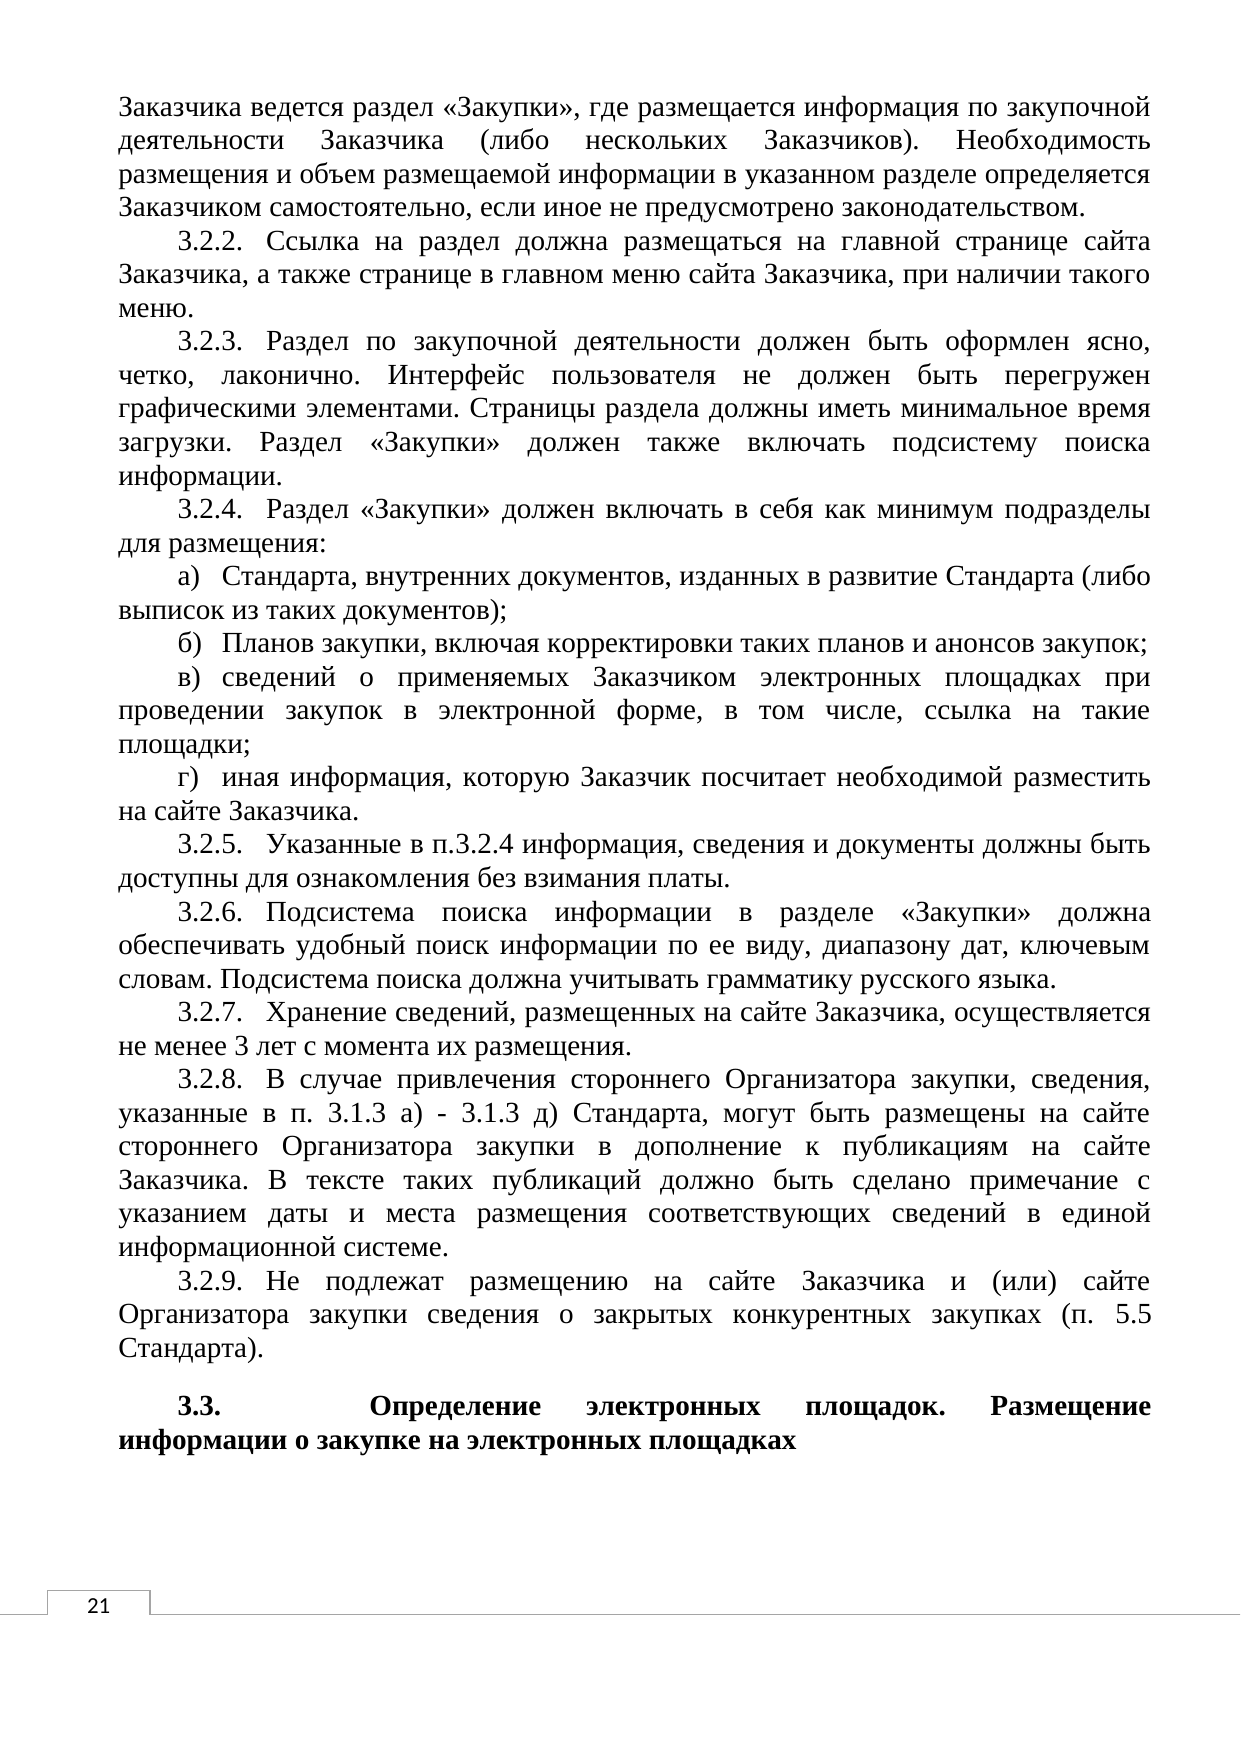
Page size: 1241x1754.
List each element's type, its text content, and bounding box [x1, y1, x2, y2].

list сведений о применяемых Заказчиком электронных площадках при проведении закупок в электронной форме, в том числе, ссылка на такие площадки; [118, 659, 1152, 759]
list иная информация, которую Заказчик посчитает необходимой разместить на сайте Заказчика. [118, 759, 1152, 827]
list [118, 89, 1152, 223]
list В случае привлечения стороннего Организатора закупки, сведения, указанные в п. 3.1.3 а) - 3.1.3 д) Стандарта, могут быть размещены на сайте стороннего Организатора закупки в дополнение к публикациям на сайте Заказчика. В тексте таких публикаций должно быть сделано примечание с указанием даты и места размещения соответствующих сведений в единой информационной системе. [118, 1061, 1152, 1263]
list Указанные в п.3.2.4 информация, сведения и документы должны быть доступны для ознакомления без взимания платы. [118, 827, 1152, 894]
list Стандарта, внутренних документов, изданных в развитие Стандарта (либо выписок из таких документов); [118, 558, 1152, 625]
list Раздел по закупочной деятельности должен быть оформлен ясно, четко, лаконично. Интерфейс пользователя не должен быть перегружен графическими элементами. Страницы раздела должны иметь минимальное время загрузки. Раздел «Закупки» должен также включать подсистему поиска информации. [118, 323, 1152, 491]
list Планов закупки, включая корректировки таких планов и анонсов закупок; [118, 625, 1152, 659]
list Подсистема поиска информации в разделе «Закупки» должна обеспечивать удобный поиск информации по ее виду, диапазону дат, ключевым словам. Подсистема поиска должна учитывать грамматику русского языка. [118, 894, 1152, 994]
list Хранение сведений, размещенных на сайте Заказчика, осуществляется не менее 3 лет с момента их размещения. [118, 994, 1152, 1061]
list Не подлежат размещению на сайте Заказчика и (или) сайте Организатора закупки сведения о закрытых конкурентных закупках (п. 5.5 Стандарта). [118, 1263, 1152, 1363]
list Ссылка на раздел должна размещаться на главной странице сайта Заказчика, а также странице в главном меню сайта Заказчика, при наличии такого меню. [118, 223, 1152, 323]
list Раздел «Закупки» должен включать в себя как минимум подразделы для размещения: [118, 491, 1152, 558]
list Определение электронных площадок. Размещение информации о закупке на электронных площадках [118, 1388, 1152, 1455]
